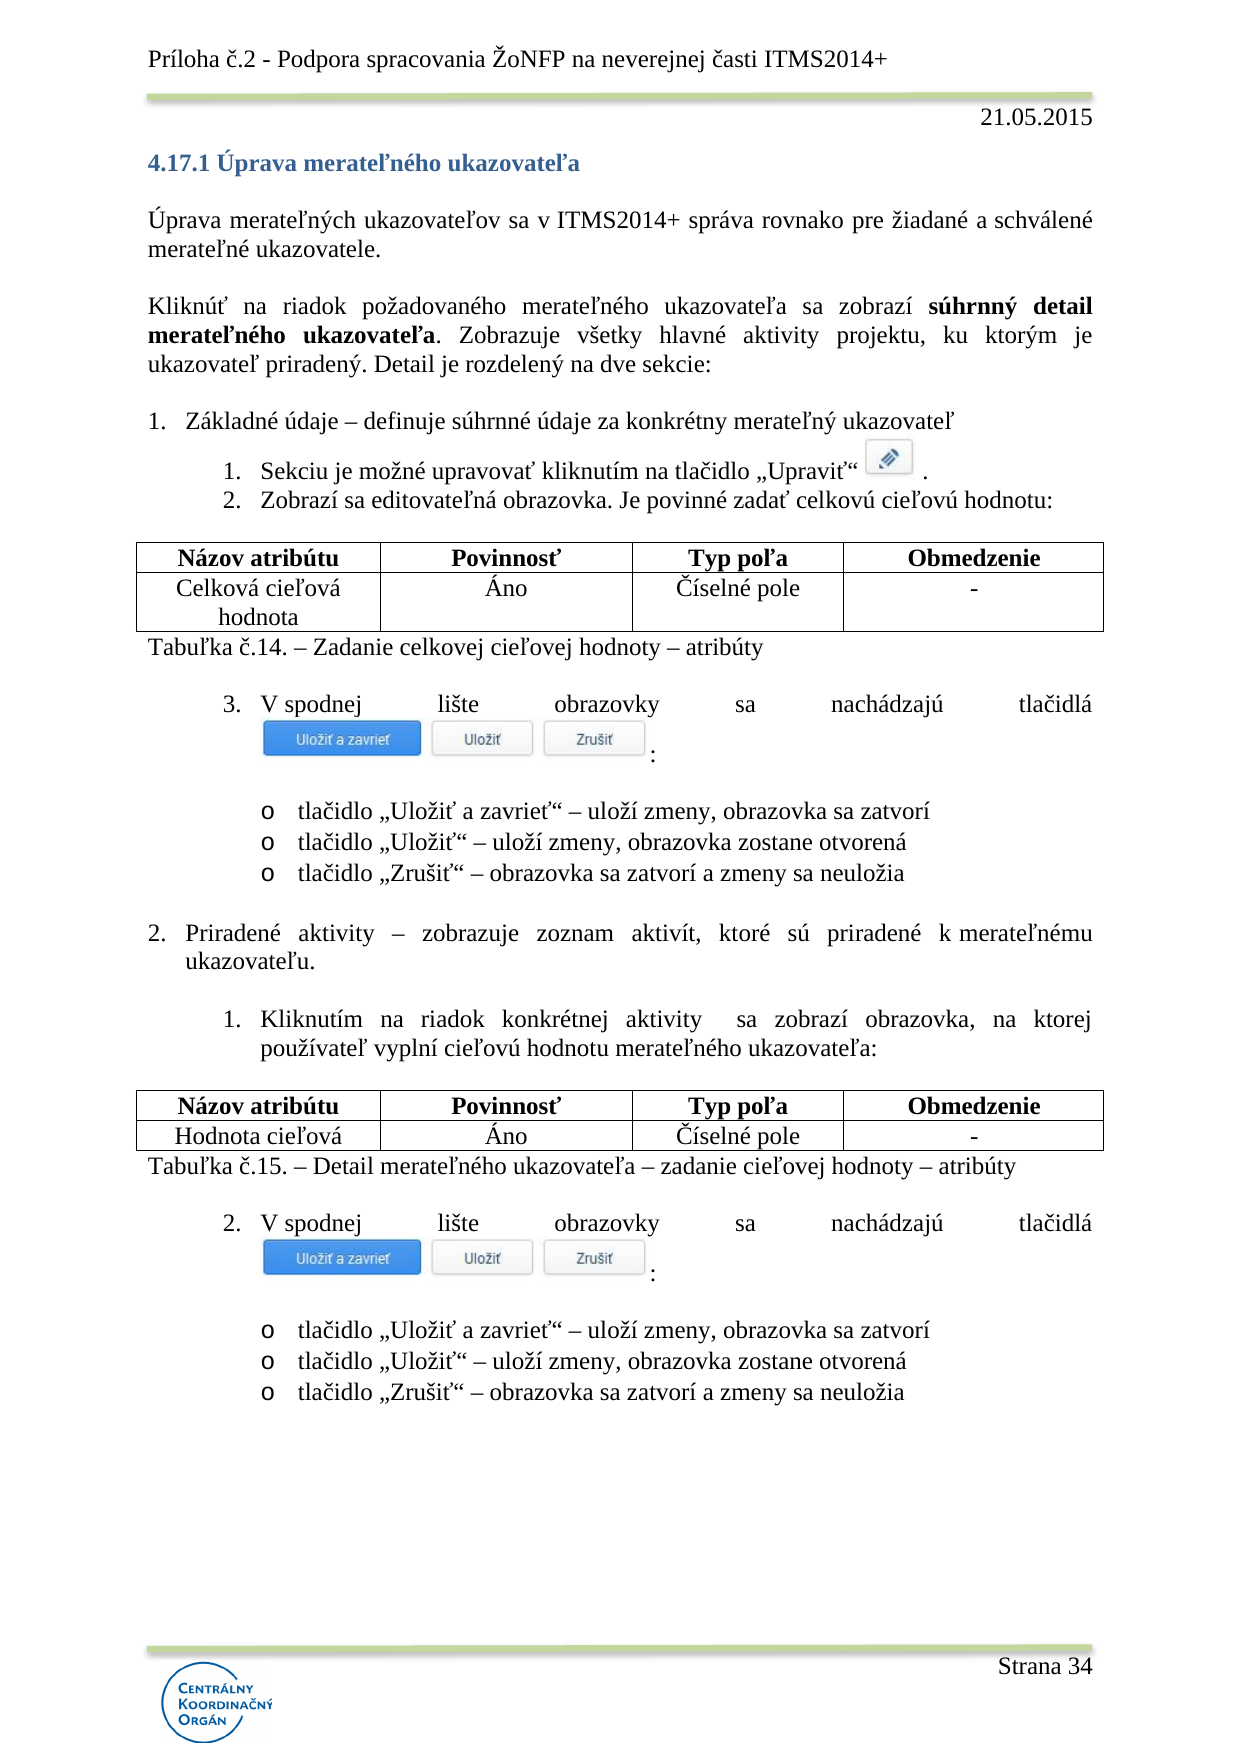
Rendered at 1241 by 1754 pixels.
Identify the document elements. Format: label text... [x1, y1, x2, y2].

text Tabuľka č.15. – Detail merateľného ukazovateľa – zadanie cieľovej hodnoty – atribúty [148, 1151, 1093, 1179]
list Sekciu je možné upravovať kliknutím na tlačidlo „Upraviť“ . [223, 435, 1093, 485]
table_cell Áno [381, 1121, 632, 1150]
table_header Obmedzenie [844, 543, 1103, 572]
table_cell Celková cieľová hodnota [137, 573, 380, 631]
text Úprava merateľných ukazovateľov sa v ITMS2014+ správa rovnako pre žiadané a schválené merateľné ukazovatele. [148, 205, 1093, 263]
table_header Obmedzenie [844, 1091, 1103, 1120]
table_cell Číselné pole [633, 1121, 843, 1150]
picture [260, 1237, 650, 1282]
table_cell - [844, 573, 1103, 631]
list Základné údaje – definuje súhrnné údaje za konkrétny merateľný ukazovateľ [148, 406, 1093, 435]
table_header Názov atribútu [137, 543, 380, 572]
picture [260, 717, 650, 763]
list Priradené aktivity – zobrazuje zoznam aktivít, ktoré sú priradené k merateľnému ukazovateľu. [148, 918, 1093, 975]
table_header Povinnosť [381, 1091, 632, 1120]
picture [159, 1660, 272, 1742]
list tlačidlo „Uložiť“ – uloží zmeny, obrazovka zostane otvorená [260, 1346, 1093, 1377]
text Tabuľka č.14. – Zadanie celkovej cieľovej hodnoty – atribúty [148, 632, 1093, 660]
table_cell Číselné pole [633, 573, 843, 631]
table_header Typ poľa [633, 543, 843, 572]
picture [864, 435, 916, 480]
list Kliknutím na riadok konkrétnej aktivity sa zobrazí obrazovka, na ktorej používateľ vyplní cieľovú hodnotu merateľného ukazovateľa: [223, 1004, 1093, 1061]
list Zobrazí sa editovateľná obrazovka. Je povinné zadať celkovú cieľovú hodnotu: [223, 485, 1093, 513]
list tlačidlo „Uložiť a zavrieť“ – uloží zmeny, obrazovka sa zatvorí [260, 796, 1093, 827]
table_header Povinnosť [381, 543, 632, 572]
table_cell Hodnota cieľová [137, 1121, 380, 1150]
list tlačidlo „Zrušiť“ – obrazovka sa zatvorí a zmeny sa neuložia [260, 858, 1093, 889]
text Kliknúť na riadok požadovaného merateľného ukazovateľa sa zobrazí súhrnný detail merateľného ukazovateľa. Zobrazuje všetky hlavné aktivity projektu, ku ktorým je ukazovateľ priradený. Detail je rozdelený na dve sekcie: [148, 291, 1093, 378]
subtitle 4.17.1 Úprava merateľného ukazovateľa [148, 148, 1093, 176]
list tlačidlo „Uložiť a zavrieť“ – uloží zmeny, obrazovka sa zatvorí [260, 1315, 1093, 1346]
table_cell - [844, 1121, 1103, 1150]
list tlačidlo „Uložiť“ – uloží zmeny, obrazovka zostane otvorená [260, 827, 1093, 858]
table_header Názov atribútu [137, 1091, 380, 1120]
list tlačidlo „Zrušiť“ – obrazovka sa zatvorí a zmeny sa neuložia [260, 1377, 1093, 1408]
table_header Typ poľa [633, 1091, 843, 1120]
table_cell Áno [381, 573, 632, 631]
